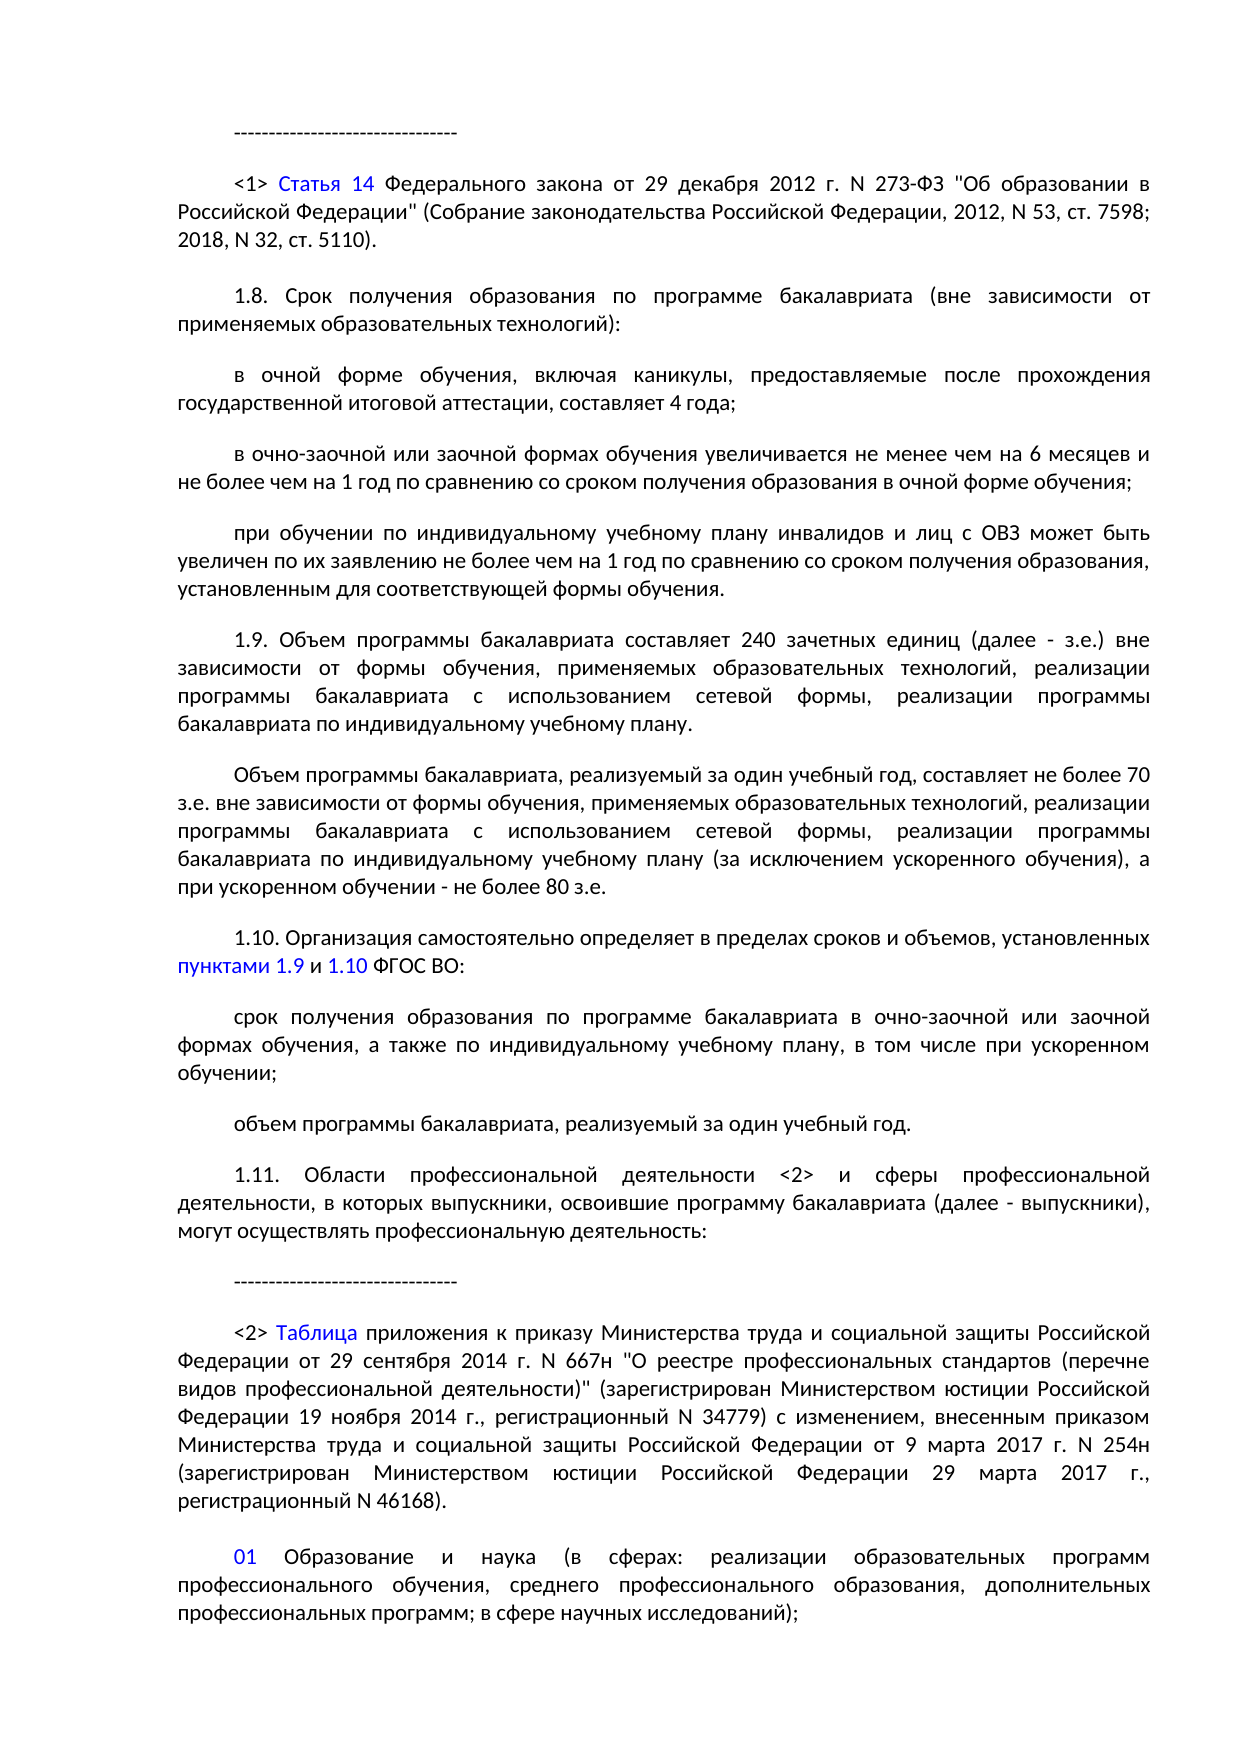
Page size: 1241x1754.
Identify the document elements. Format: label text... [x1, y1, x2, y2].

text объем программы бакалавриата, реализуемый за один учебный год. [177, 1109, 1152, 1137]
text 1.8. Срок получения образования по программе бакалавриата (вне зависимости от применяемых образовательных технологий): [177, 281, 1152, 337]
text 1.11. Области профессиональной деятельности <2> и сферы профессиональной деятельности, в которых выпускники, освоившие программу бакалавриата (далее - выпускники), могут осуществлять профессиональную деятельность: [177, 1160, 1152, 1244]
text 1.9. Объем программы бакалавриата составляет 240 зачетных единиц (далее - з.е.) вне зависимости от формы обучения, применяемых образовательных технологий, реализации программы бакалавриата с использованием сетевой формы, реализации программы бакалавриата по индивидуальному учебному плану. [177, 625, 1152, 737]
text в очно-заочной или заочной формах обучения увеличивается не менее чем на 6 месяцев и не более чем на 1 год по сравнению со сроком получения образования в очной форме обучения; [177, 439, 1152, 495]
text <2> Таблица приложения к приказу Министерства труда и социальной защиты Российской Федерации от 29 сентября 2014 г. N 667н "О реестре профессиональных стандартов (перечне видов профессиональной деятельности)" (зарегистрирован Министерством юстиции Российской Федерации 19 ноября 2014 г., регистрационный N 34779) с изменением, внесенным приказом Министерства труда и социальной защиты Российской Федерации от 9 марта 2017 г. N 254н (зарегистрирован Министерством юстиции Российской Федерации 29 марта 2017 г., регистрационный N 46168). [177, 1318, 1152, 1514]
text -------------------------------- [177, 118, 1152, 146]
text -------------------------------- [177, 1267, 1152, 1295]
text в очной форме обучения, включая каникулы, предоставляемые после прохождения государственной итоговой аттестации, составляет 4 года; [177, 360, 1152, 416]
text <1> Статья 14 Федерального закона от 29 декабря 2012 г. N 273-ФЗ "Об образовании в Российской Федерации" (Собрание законодательства Российской Федерации, 2012, N 53, ст. 7598; 2018, N 32, ст. 5110). [177, 169, 1152, 253]
text Объем программы бакалавриата, реализуемый за один учебный год, составляет не более 70 з.е. вне зависимости от формы обучения, применяемых образовательных технологий, реализации программы бакалавриата с использованием сетевой формы, реализации программы бакалавриата по индивидуальному учебному плану (за исключением ускоренного обучения), а при ускоренном обучении - не более 80 з.е. [177, 760, 1152, 900]
text при обучении по индивидуальному учебному плану инвалидов и лиц с ОВЗ может быть увеличен по их заявлению не более чем на 1 год по сравнению со сроком получения образования, установленным для соответствующей формы обучения. [177, 518, 1152, 602]
text 01 Образование и наука (в сферах: реализации образовательных программ профессионального обучения, среднего профессионального образования, дополнительных профессиональных программ; в сфере научных исследований); [177, 1542, 1152, 1626]
text срок получения образования по программе бакалавриата в очно-заочной или заочной формах обучения, а также по индивидуальному учебному плану, в том числе при ускоренном обучении; [177, 1002, 1152, 1086]
text 1.10. Организация самостоятельно определяет в пределах сроков и объемов, установленных пунктами 1.9 и 1.10 ФГОС ВО: [177, 923, 1152, 979]
